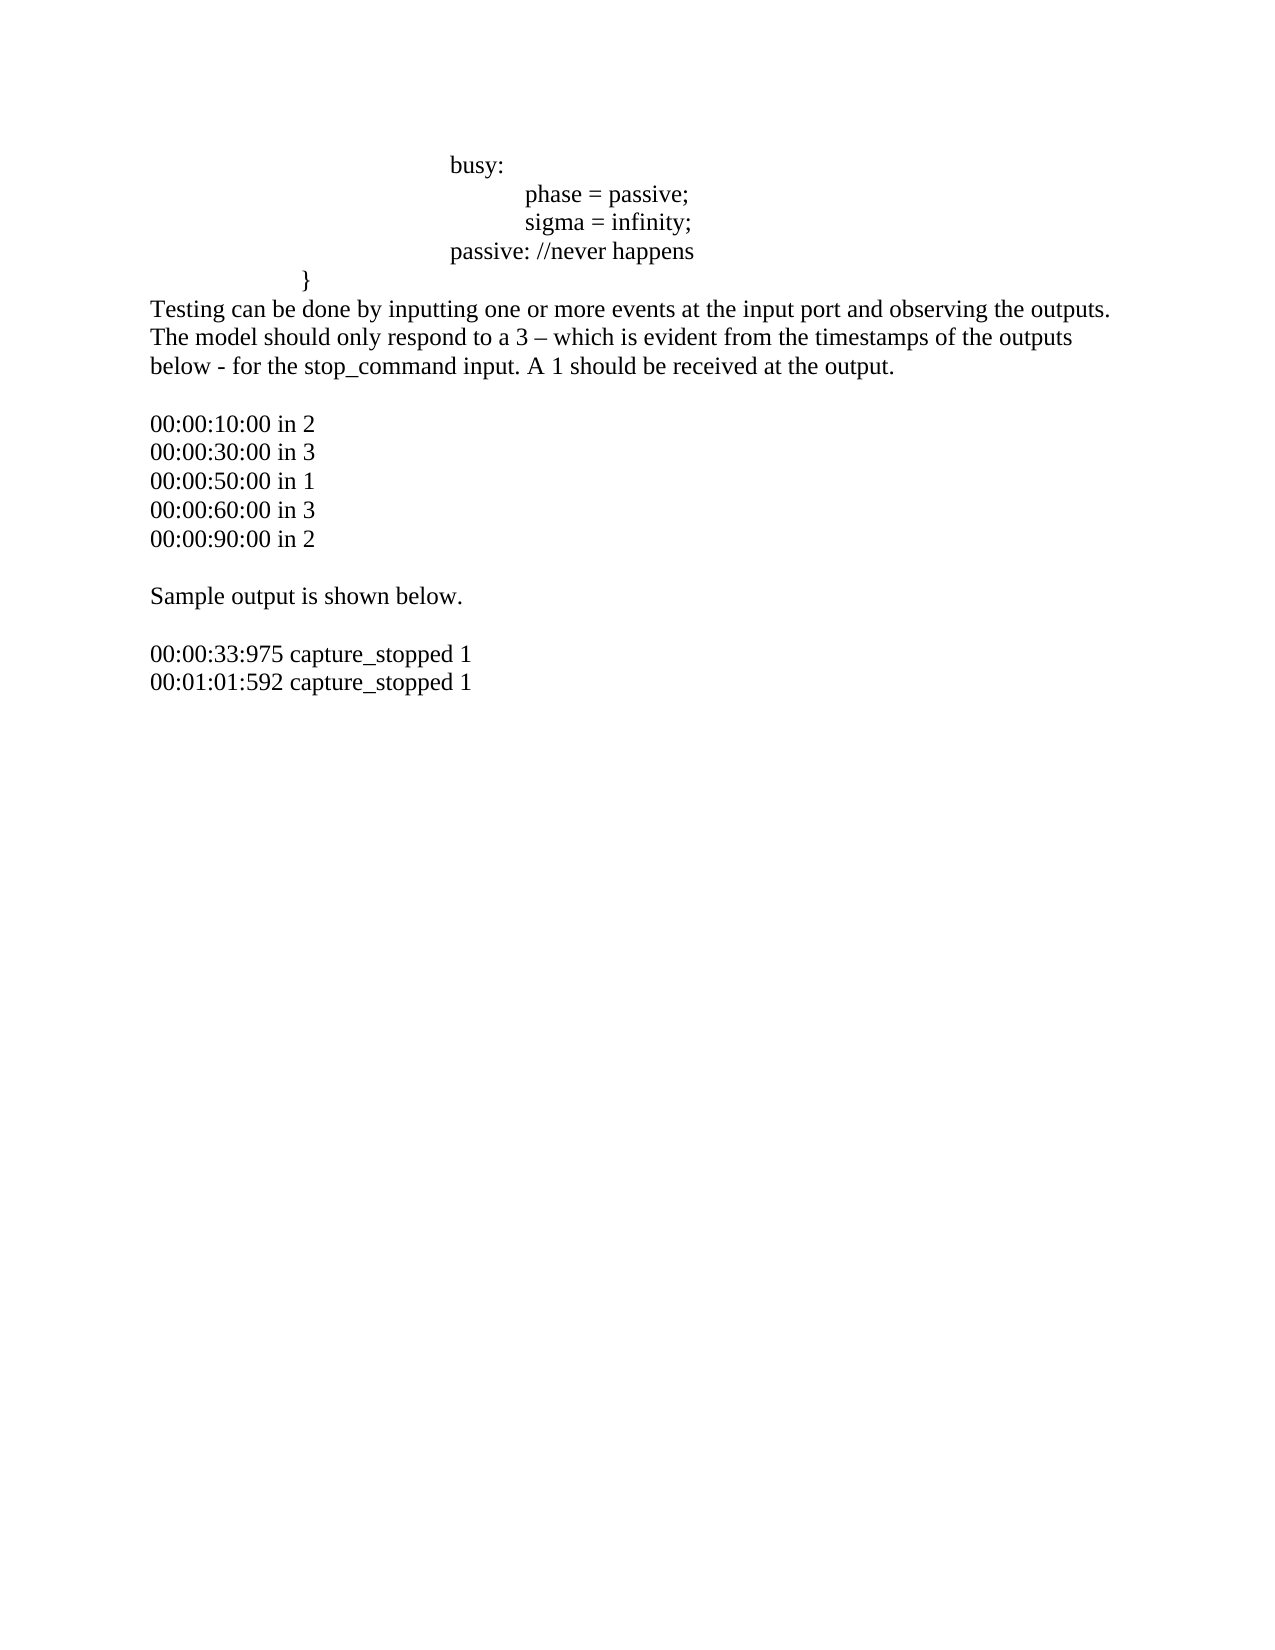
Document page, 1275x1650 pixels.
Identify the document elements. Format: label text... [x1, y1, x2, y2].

text 00:00:50:00 in 1 [150, 466, 1125, 495]
text 00:00:33:975 capture_stopped 1 [150, 639, 1125, 667]
text 00:00:10:00 in 2 [150, 409, 1125, 437]
text busy: [150, 150, 1125, 179]
text phase = passive; [150, 179, 1125, 207]
text 00:00:30:00 in 3 [150, 437, 1125, 466]
text Testing can be done by inputting one or more events at the input port and observing the outputs. The model should only respond to a 3 – which is evident from the timestamps of the outputs below - for the stop_command input. A 1 should be received at the output. [150, 294, 1125, 380]
text sigma = infinity; [150, 207, 1125, 236]
text passive: //never happens [150, 236, 1125, 265]
text 00:00:90:00 in 2 [150, 524, 1125, 552]
text } [225, 265, 1125, 294]
text 00:00:60:00 in 3 [150, 495, 1125, 524]
text 00:01:01:592 capture_stopped 1 [150, 667, 1125, 696]
text Sample output is shown below. [150, 581, 1125, 610]
